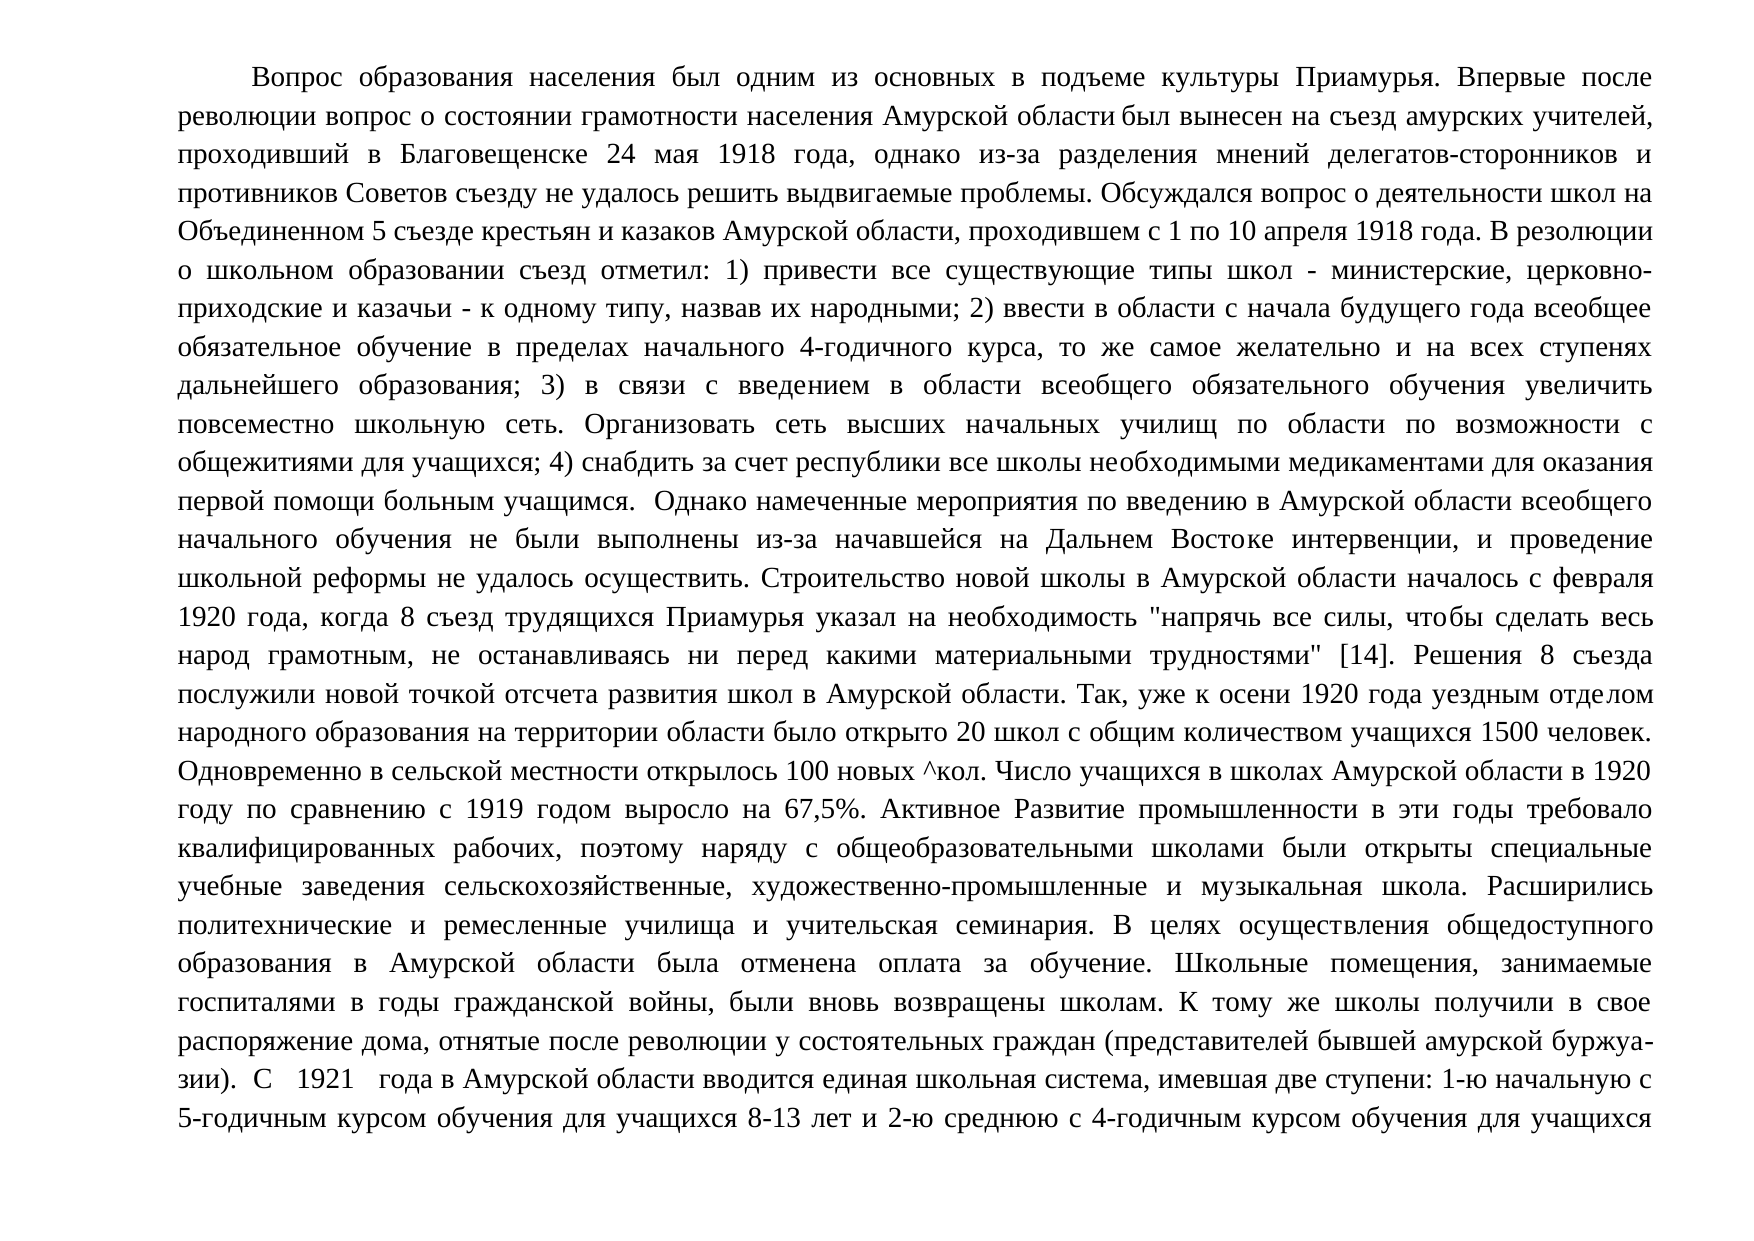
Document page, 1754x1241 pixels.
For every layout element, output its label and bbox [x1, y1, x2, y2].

text [177, 59, 1654, 1133]
